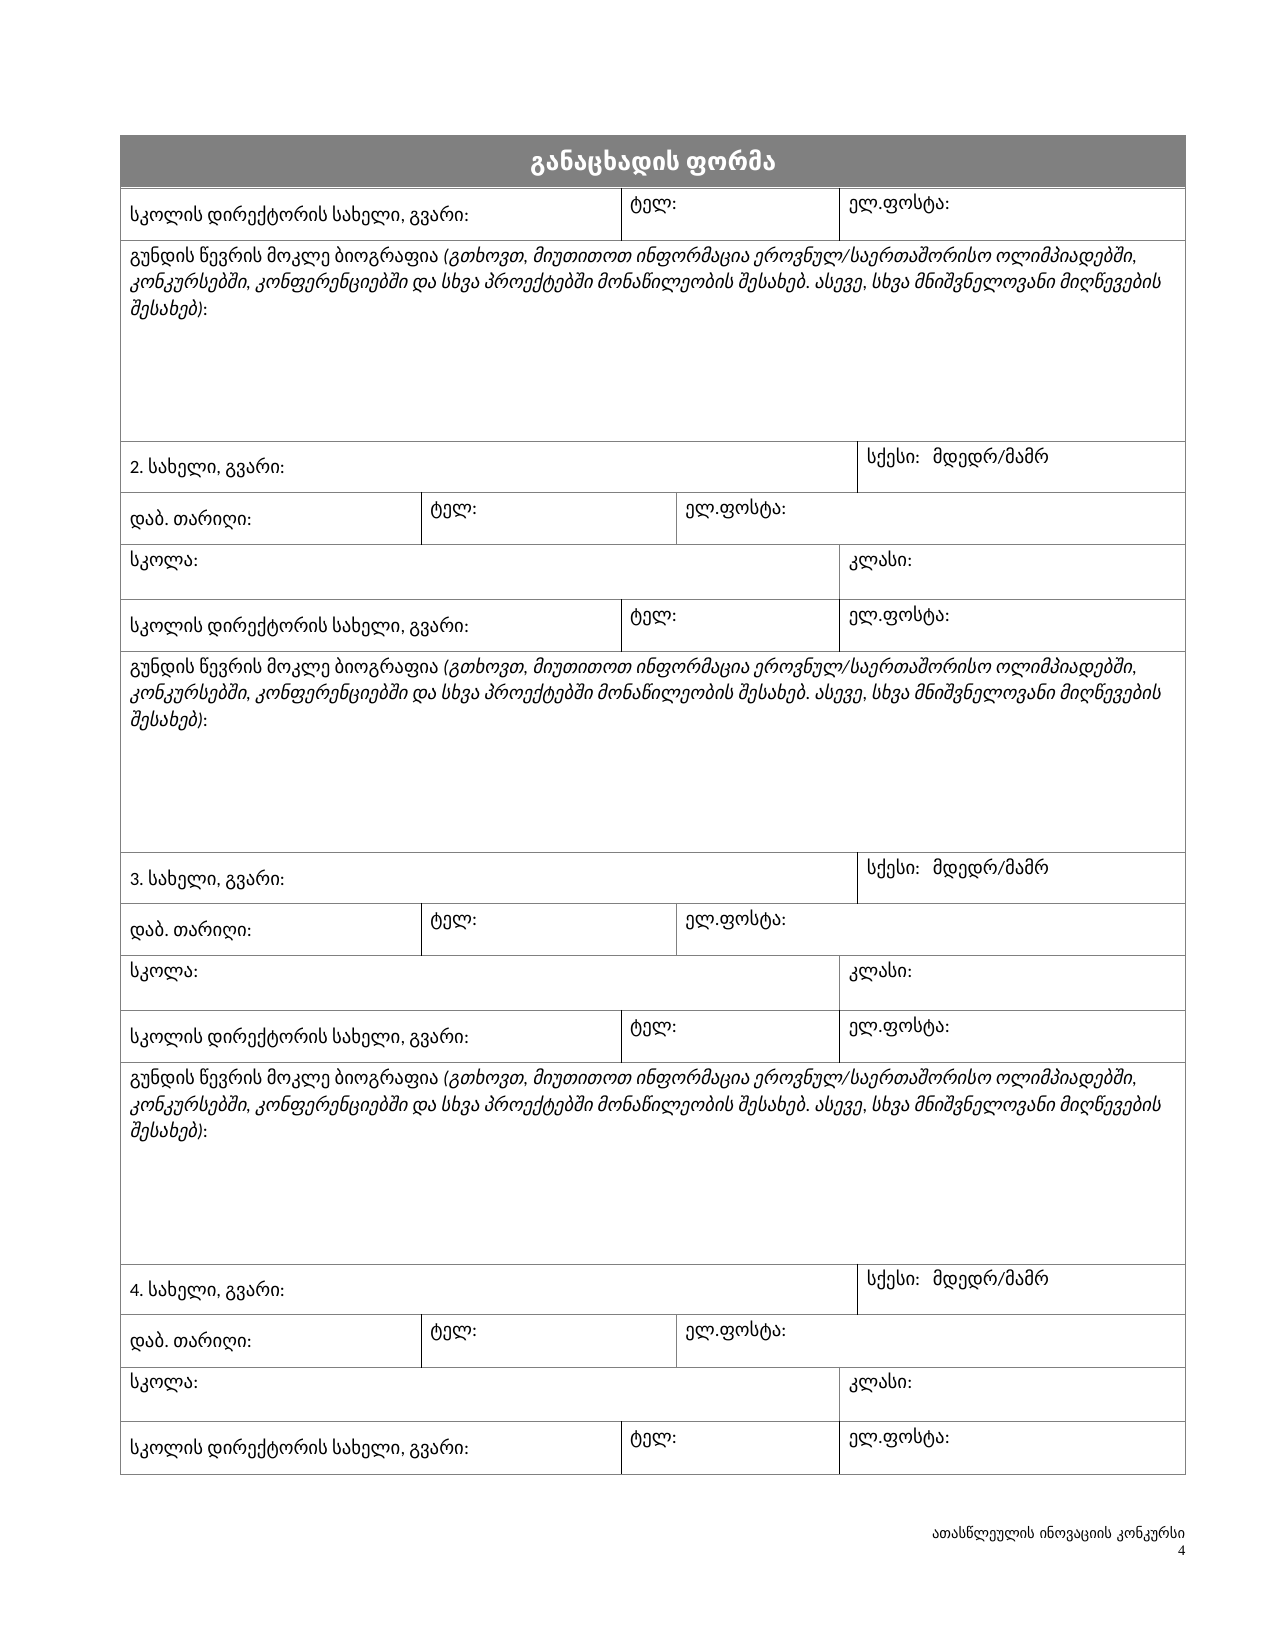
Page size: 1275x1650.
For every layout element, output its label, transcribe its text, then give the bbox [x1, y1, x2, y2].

table_cell სკოლის დირექტორის სახელი, გვარი: [121, 1422, 621, 1473]
table_cell სკოლის დირექტორის სახელი, გვარი: [121, 1011, 621, 1062]
table_cell სკოლა: [121, 956, 839, 1010]
table_cell 4. სახელი, გვარი: [121, 1265, 857, 1314]
table_cell ელ.ფოსტა: [840, 1011, 1185, 1062]
table_cell ტელ: [622, 189, 839, 240]
table_cell სქესი: მდედრ/მამრ [858, 853, 1185, 903]
table_cell ტელ: [622, 1422, 839, 1473]
table_cell ელ.ფოსტა: [840, 600, 1185, 651]
table_cell სქესი: მდედრ/მამრ [858, 1265, 1185, 1314]
table_cell სქესი: მდედრ/მამრ [858, 442, 1185, 492]
table_cell ელ.ფოსტა: [677, 1315, 1185, 1367]
table_cell სკოლის დირექტორის სახელი, გვარი: [121, 600, 621, 651]
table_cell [121, 1063, 1185, 1263]
table_cell კლასი: [840, 1368, 1185, 1421]
table_cell ელ.ფოსტა: [677, 904, 1185, 955]
table_cell კლასი: [840, 956, 1185, 1010]
table_cell სკოლა: [121, 1368, 839, 1421]
table_cell ტელ: [422, 1315, 676, 1367]
table_cell დაბ. თარიღი: [121, 904, 421, 955]
table_cell კლასი: [840, 545, 1185, 599]
table_cell ტელ: [622, 1011, 839, 1062]
table_cell 3. სახელი, გვარი: [121, 853, 857, 903]
table_cell ტელ: [622, 600, 839, 651]
table_cell დაბ. თარიღი: [121, 1315, 421, 1367]
table_header განაცხადის ფორმა [121, 136, 1185, 187]
table_cell ელ.ფოსტა: [677, 493, 1185, 544]
table_cell დაბ. თარიღი: [121, 493, 421, 544]
table_cell ელ.ფოსტა: [840, 189, 1185, 240]
table_cell 2. სახელი, გვარი: [121, 442, 857, 492]
table_cell ტელ: [422, 904, 676, 955]
table_cell სკოლის დირექტორის სახელი, გვარი: [121, 189, 621, 240]
table_cell ტელ: [422, 493, 676, 544]
table_cell სკოლა: [121, 545, 839, 599]
table_cell ელ.ფოსტა: [840, 1422, 1185, 1473]
